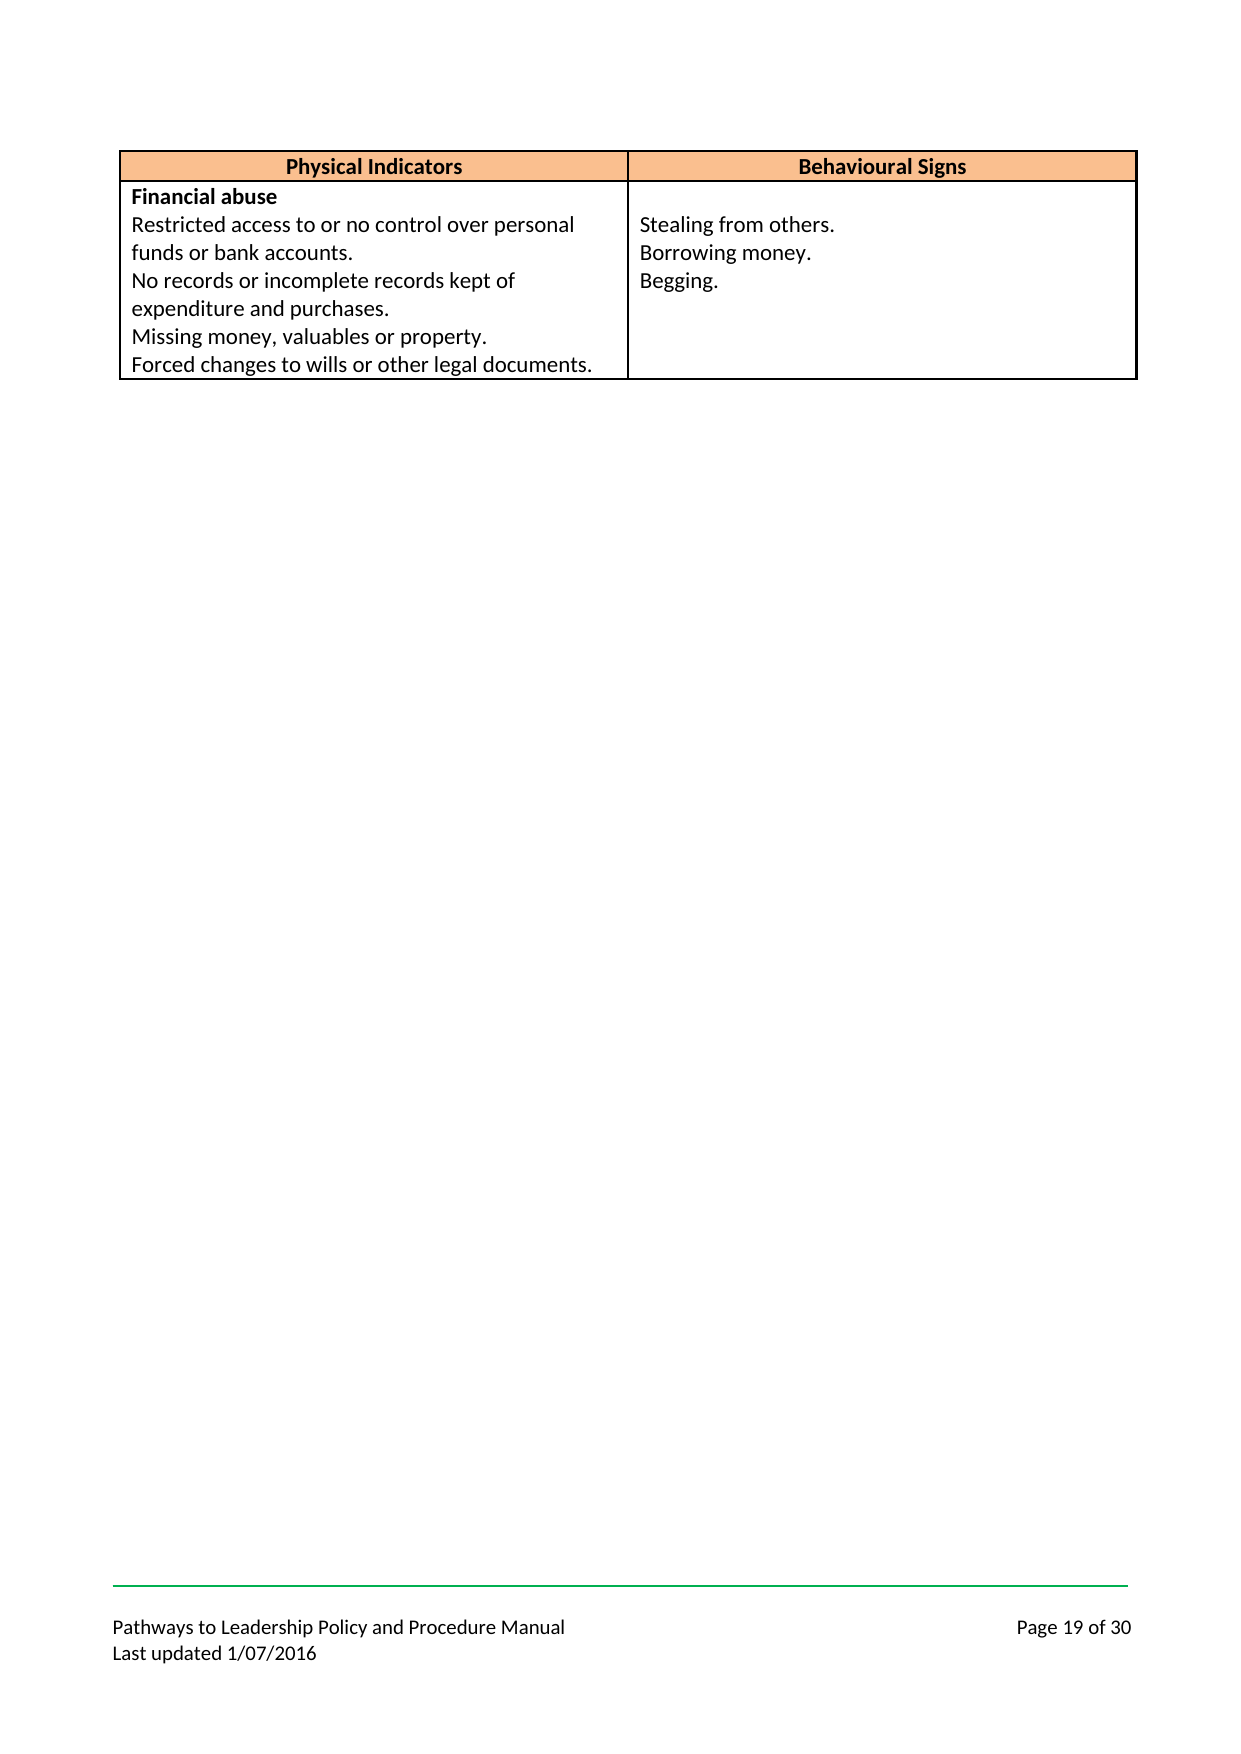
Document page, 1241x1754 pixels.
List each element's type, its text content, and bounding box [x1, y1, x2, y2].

table_cell Financial abuse Restricted access to or no control over personal funds or bank accounts. No records or incomplete records kept of expenditure and purchases. Missing money, valuables or property. Forced changes to wills or other legal documents. [121, 182, 627, 378]
table_cell Stealing from others. Borrowing money. Begging. [629, 182, 1135, 378]
table_header Physical Indicators [121, 152, 627, 180]
table_header Behavioural Signs [629, 152, 1135, 180]
